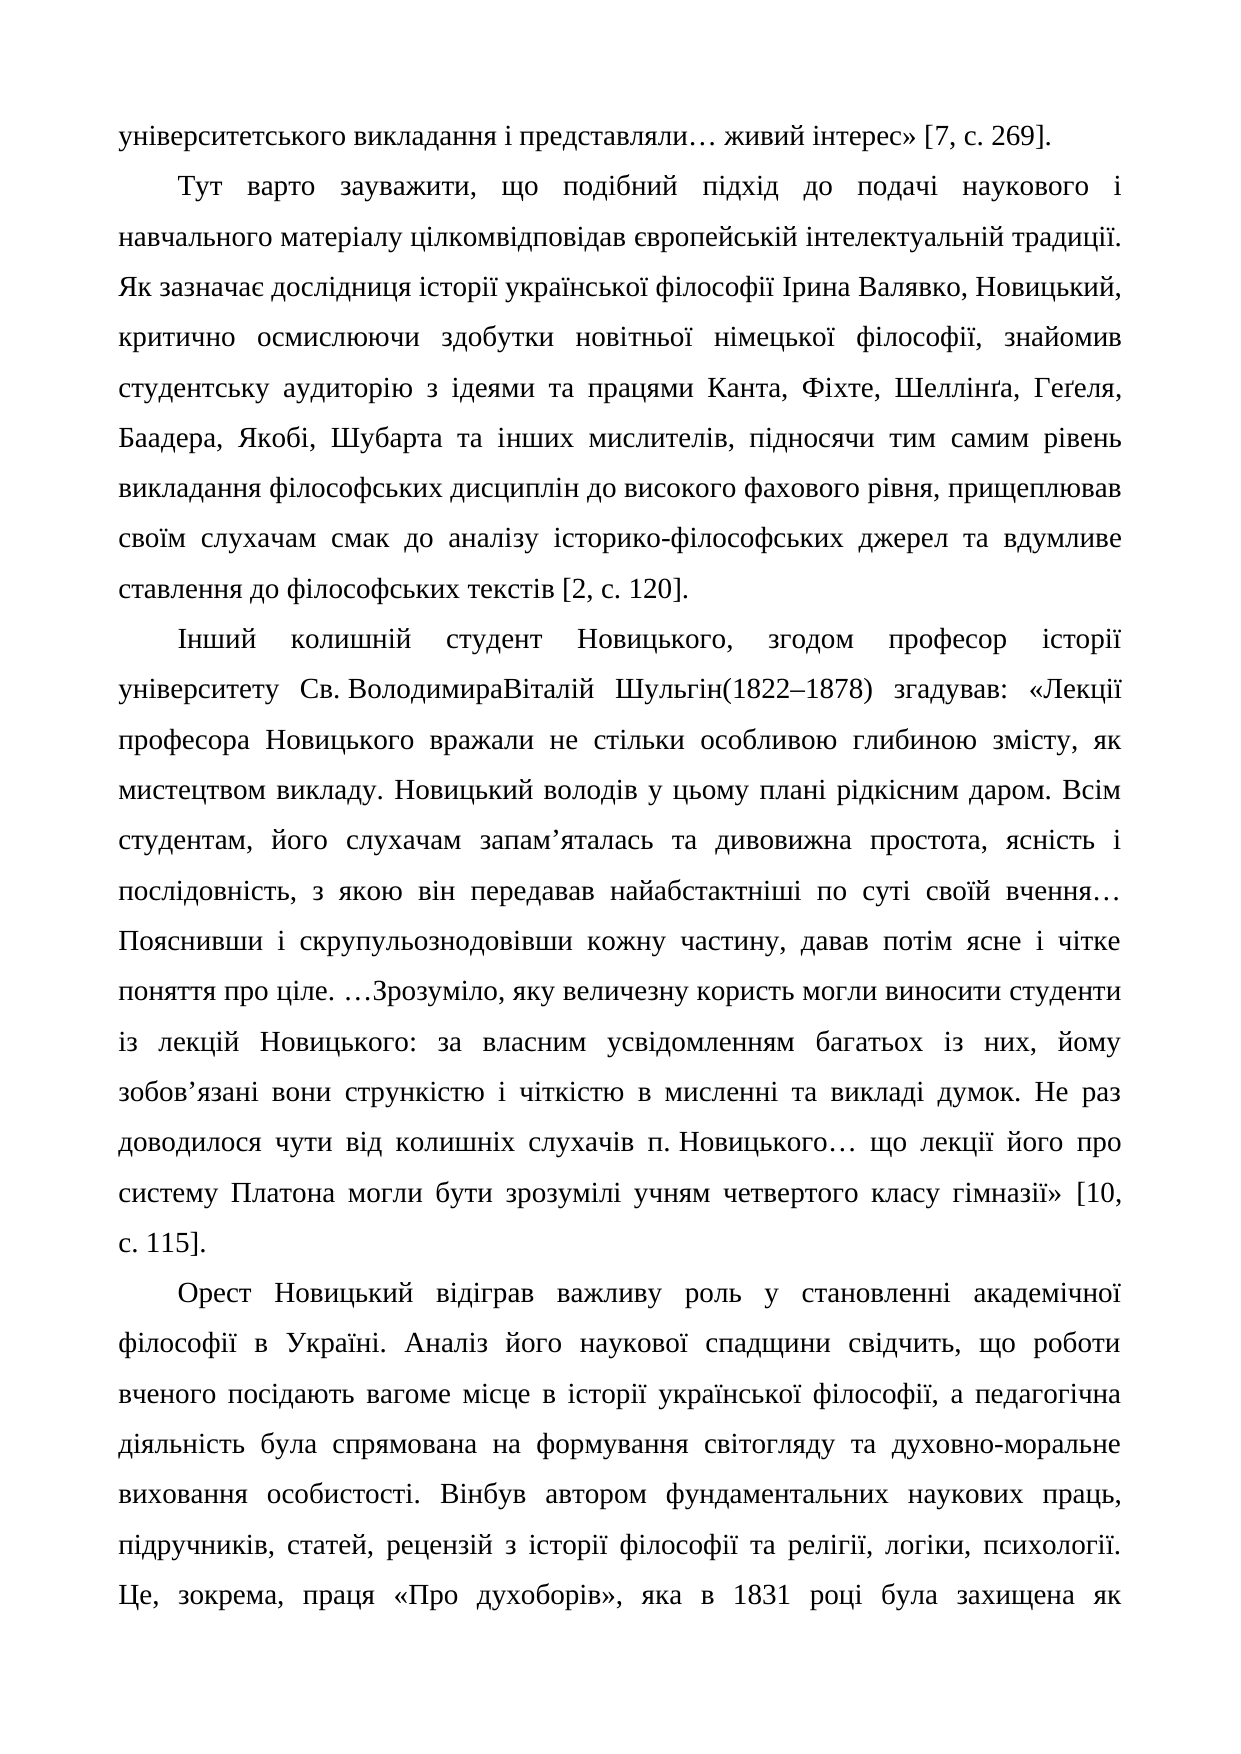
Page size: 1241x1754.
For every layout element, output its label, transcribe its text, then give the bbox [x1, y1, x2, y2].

text Тут варто зауважити, що подібний підхід до подачі наукового і навчального матеріалу цілкомвідповідав європейській інтелектуальній традиції. Як зазначає дослідниця історії української філософії Ірина Валявко, Новицький, критично осмислюючи здобутки новітньої німецької філософії, знайомив студентську аудиторію з ідеями та працями Канта, Фіхте, Шеллінґа, Геґеля, Баадера, Якобі, Шубарта та інших мислителів, підносячи тим самим рівень викладання філософських дисциплін до високого фахового рівня, прищеплював своїм слухачам смак до аналізу історико-філософських джерел та вдумливе ставлення до філософських текстів [2, с. 120]. [118, 168, 1122, 604]
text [118, 118, 1122, 152]
text Інший колишній студент Новицького, згодом професор історії університету Св. ВолодимираВіталій Шульгін(1822–1878) згадував: «Лекції професора Новицького вражали не стільки особливою глибиною змісту, як мистецтвом викладу. Новицький володів у цьому плані рідкісним даром. Всім студентам, його слухачам запам’яталась та дивовижна простота, ясність і послідовність, з якою він передавав найабстактніші по суті своїй вчення… Пояснивши і скрупульознодовівши кожну частину, давав потім ясне і чітке поняття про ціле. …Зрозуміло, яку величезну користь могли виносити студенти із лекцій Новицького: за власним усвідомленням багатьох із них, йому зобов’язані вони стрункістю і чіткістю в мисленні та викладі думок. Не раз доводилося чути від колишніх слухачів п. Новицького… що лекції його про систему Платона могли бути зрозумілі учням четвертого класу гімназії» [10, с. 115]. [118, 621, 1122, 1258]
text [118, 1275, 1122, 1611]
